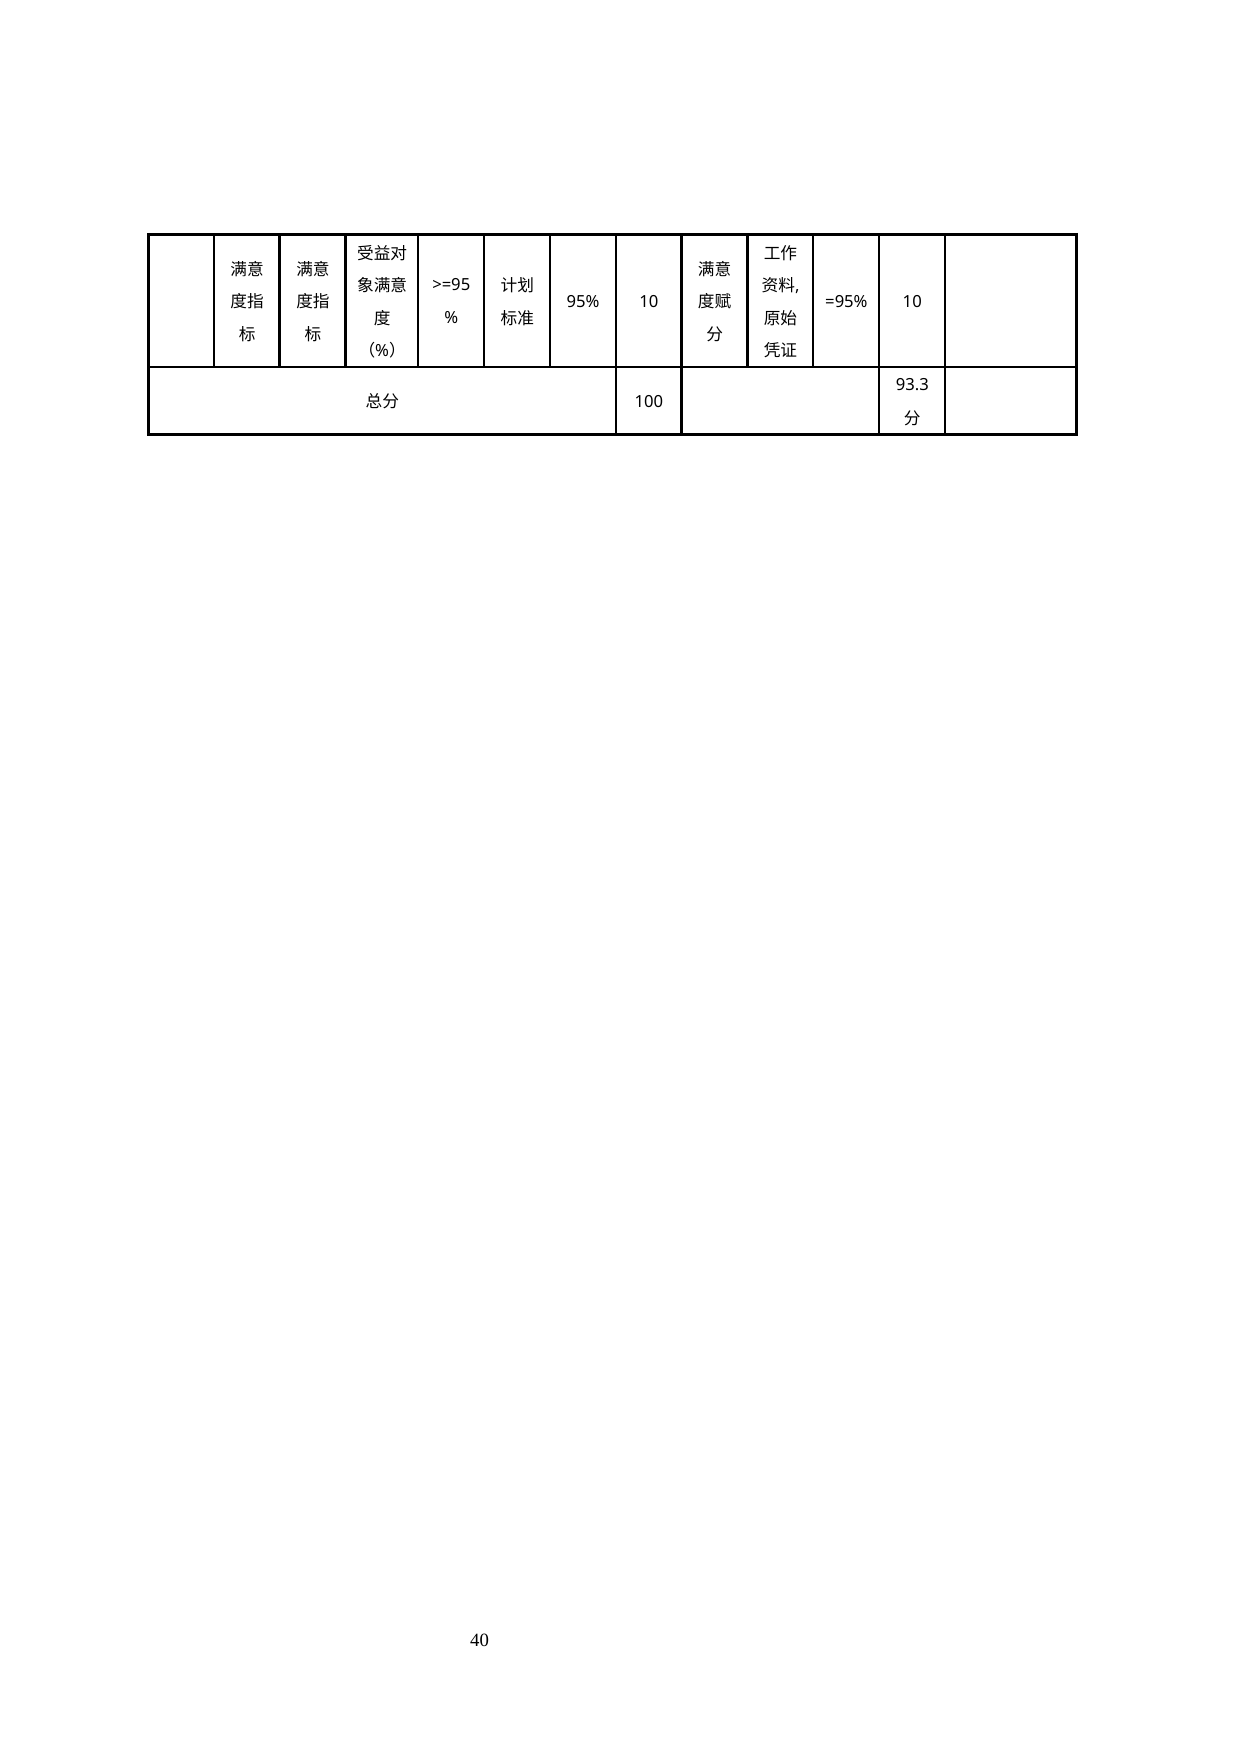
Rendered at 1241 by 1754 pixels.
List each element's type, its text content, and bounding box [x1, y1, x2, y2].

table_cell 满意度赋分 [683, 236, 746, 366]
table_cell 工作资料,原始凭证 [749, 236, 812, 366]
table_cell [683, 368, 878, 433]
table_cell 计划标准 [485, 236, 549, 366]
table_cell 10 [617, 236, 680, 366]
table_cell >=95% [419, 236, 483, 366]
table_cell 满意度指标 [215, 236, 278, 366]
table_cell 93.3分 [880, 368, 944, 433]
table_cell 10 [880, 236, 944, 366]
table_cell 95% [551, 236, 615, 366]
table_cell =95% [814, 236, 878, 366]
table_cell [946, 368, 1075, 433]
table_cell 满意度指标 [281, 236, 344, 366]
table_cell 受益对象满意度（%） [347, 236, 417, 366]
table_cell 100 [617, 368, 680, 433]
table_cell [946, 236, 1075, 366]
table_cell 总分 [150, 368, 615, 433]
